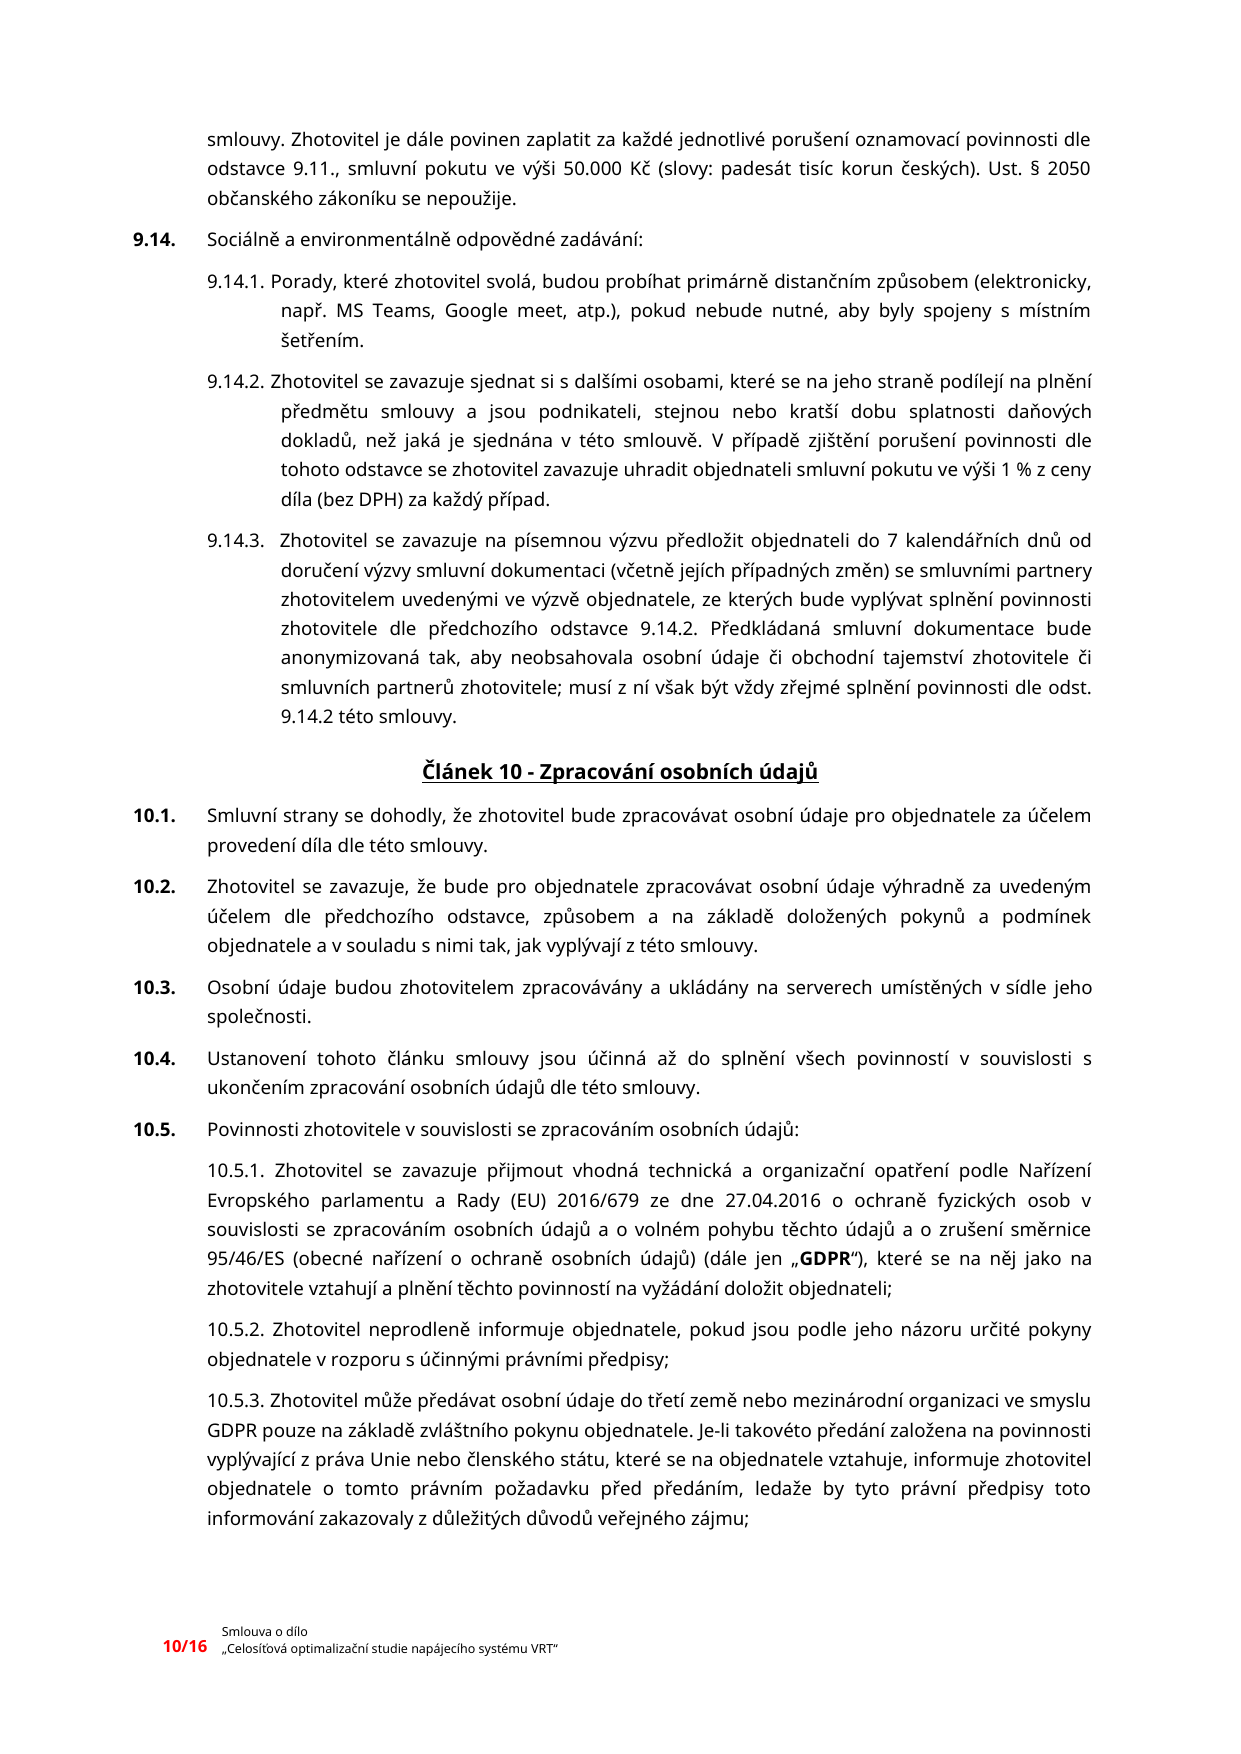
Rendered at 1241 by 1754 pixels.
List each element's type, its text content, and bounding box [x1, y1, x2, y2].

text 10.1. Smluvní strany se dohodly, že zhotovitel bude zpracovávat osobní údaje pro objednatele za účelem provedení díla dle této smlouvy. [133, 803, 1092, 857]
text 10.5.1. Zhotovitel se zavazuje přijmout vhodná technická a organizační opatření podle Nařízení Evropského parlamentu a Rady (EU) 2016/679 ze dne 27.04.2016 o ochraně fyzických osob v souvislosti se zpracováním osobních údajů a o volném pohybu těchto údajů a o zrušení směrnice 95/46/ES (obecné nařízení o ochraně osobních údajů) (dále jen „GDPR“), které se na něj jako na zhotovitele vztahují a plnění těchto povinností na vyžádání doložit objednateli; [207, 1158, 1092, 1300]
subtitle Článek 10 - Zpracování osobních údajů [148, 757, 1092, 786]
text 10.2. Zhotovitel se zavazuje, že bude pro objednatele zpracovávat osobní údaje výhradně za uvedeným účelem dle předchozího odstavce, způsobem a na základě doložených pokynů a podmínek objednatele a v souladu s nimi tak, jak vyplývají z této smlouvy. [133, 874, 1092, 958]
text 9.14. Sociálně a environmentálně odpovědné zadávání: [133, 227, 1092, 252]
text 10.5. Povinnosti zhotovitele v souvislosti se zpracováním osobních údajů: [133, 1116, 1092, 1142]
text 10.4. Ustanovení tohoto článku smlouvy jsou účinná až do splnění všech povinností v souvislosti s ukončením zpracování osobních údajů dle této smlouvy. [133, 1045, 1092, 1100]
text 10.5.3. Zhotovitel může předávat osobní údaje do třetí země nebo mezinárodní organizaci ve smyslu GDPR pouze na základě zvláštního pokynu objednatele. Je-li takovéto předání založena na povinnosti vyplývající z práva Unie nebo členského státu, které se na objednatele vztahuje, informuje zhotovitel objednatele o tomto právním požadavku před předáním, ledaže by tyto právní předpisy toto informování zakazovaly z důležitých důvodů veřejného zájmu; [207, 1388, 1092, 1530]
text 9.14.1. Porady, které zhotovitel svolá, budou probíhat primárně distančním způsobem (elektronicky, např. MS Teams, Google meet, atp.), pokud nebude nutné, aby byly spojeny s místním šetřením. [207, 268, 1092, 352]
text 10.5.2. Zhotovitel neprodleně informuje objednatele, pokud jsou podle jeho názoru určité pokyny objednatele v rozporu s účinnými právními předpisy; [207, 1317, 1092, 1371]
text 9.14.2. Zhotovitel se zavazuje sjednat si s dalšími osobami, které se na jeho straně podílejí na plnění předmětu smlouvy a jsou podnikateli, stejnou nebo kratší dobu splatnosti daňových dokladů, než jaká je sjednána v této smlouvě. V případě zjištění porušení povinnosti dle tohoto odstavce se zhotovitel zavazuje uhradit objednateli smluvní pokutu ve výši 1 % z ceny díla (bez DPH) za každý případ. [207, 369, 1092, 511]
text 9.14.3. Zhotovitel se zavazuje na písemnou výzvu předložit objednateli do 7 kalendářních dnů od doručení výzvy smluvní dokumentaci (včetně jejích případných změn) se smluvními partnery zhotovitelem uvedenými ve výzvě objednatele, ze kterých bude vyplývat splnění povinnosti zhotovitele dle předchozího odstavce 9.14.2. Předkládaná smluvní dokumentace bude anonymizovaná tak, aby neobsahovala osobní údaje či obchodní tajemství zhotovitele či smluvních partnerů zhotovitele; musí z ní však být vždy zřejmé splnění povinnosti dle odst. 9.14.2 této smlouvy. [207, 528, 1092, 729]
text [133, 126, 1092, 210]
text 10.3. Osobní údaje budou zhotovitelem zpracovávány a ukládány na serverech umístěných v sídle jeho společnosti. [133, 974, 1092, 1029]
